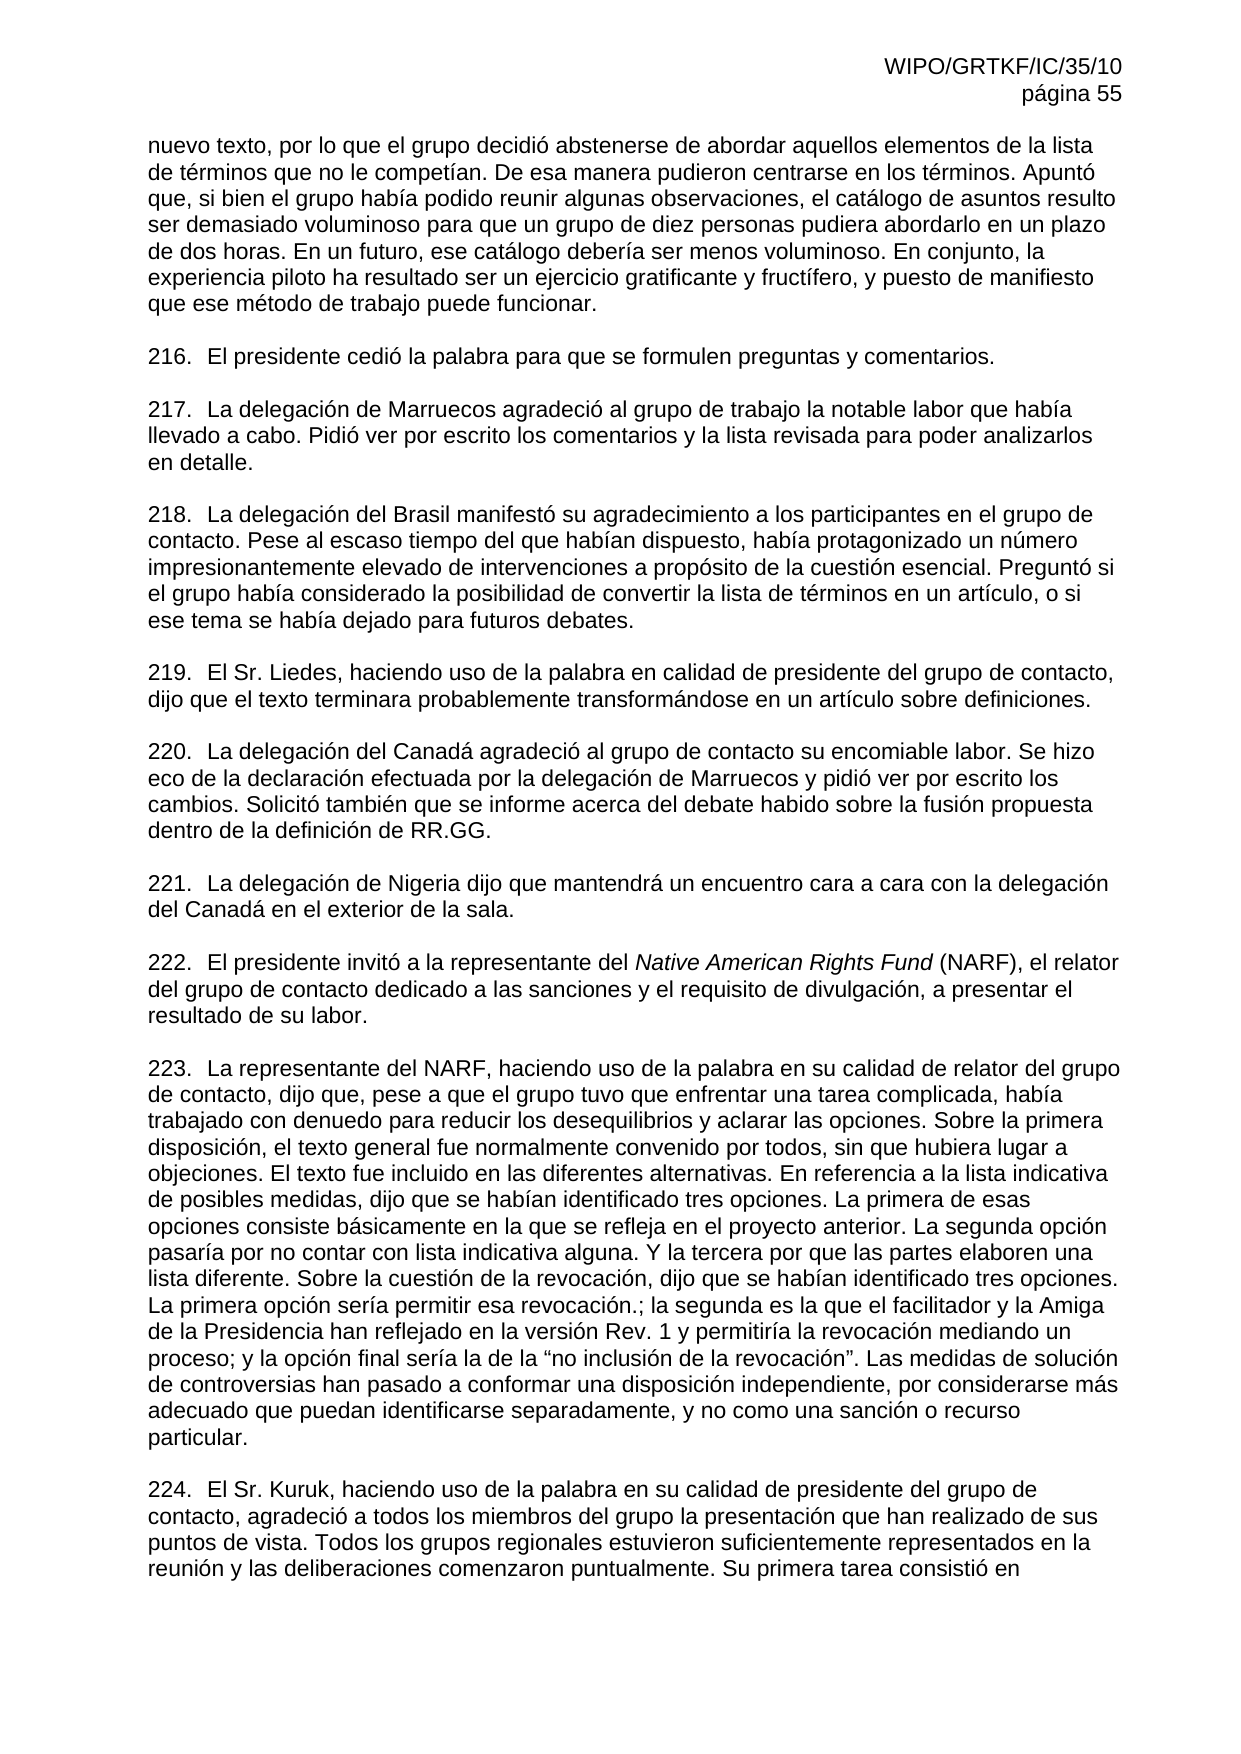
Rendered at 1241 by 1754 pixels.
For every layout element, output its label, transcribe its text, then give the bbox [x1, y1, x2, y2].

list El presidente cedió la palabra para que se formulen preguntas y comentarios. [148, 343, 1122, 369]
list La delegación de Nigeria dijo que mantendrá un encuentro cara a cara con la delegación del Canadá en el exterior de la sala. [148, 870, 1122, 923]
list La representante del NARF, haciendo uso de la palabra en su calidad de relator del grupo de contacto, dijo que, pese a que el grupo tuvo que enfrentar una tarea complicada, había trabajado con denuedo para reducir los desequilibrios y aclarar las opciones. Sobre la primera disposición, el texto general fue normalmente convenido por todos, sin que hubiera lugar a objeciones. El texto fue incluido en las diferentes alternativas. En referencia a la lista indicativa de posibles medidas, dijo que se habían identificado tres opciones. La primera de esas opciones consiste básicamente en la que se refleja en el proyecto anterior. La segunda opción pasaría por no contar con lista indicativa alguna. Y la tercera por que las partes elaboren una lista diferente. Sobre la cuestión de la revocación, dijo que se habían identificado tres opciones. La primera opción sería permitir esa revocación.; la segunda es la que el facilitador y la Amiga de la Presidencia han reflejado en la versión Rev. 1 y permitiría la revocación mediando un proceso; y la opción final sería la de la “no inclusión de la revocación”. Las medidas de solución de controversias han pasado a conformar una disposición independiente, por considerarse más adecuado que puedan identificarse separadamente, y no como una sanción o recurso particular. [148, 1054, 1122, 1450]
list El Sr. Liedes, haciendo uso de la palabra en calidad de presidente del grupo de contacto, dijo que el texto terminara probablemente transformándose en un artículo sobre definiciones. [148, 659, 1122, 712]
list La delegación del Brasil manifestó su agradecimiento a los participantes en el grupo de contacto. Pese al escaso tiempo del que habían dispuesto, había protagonizado un número impresionantemente elevado de intervenciones a propósito de la cuestión esencial. Preguntó si el grupo había considerado la posibilidad de convertir la lista de términos en un artículo, o si ese tema se había dejado para futuros debates. [148, 501, 1122, 633]
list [148, 132, 1122, 317]
list La delegación de Marruecos agradeció al grupo de trabajo la notable labor que había llevado a cabo. Pidió ver por escrito los comentarios y la lista revisada para poder analizarlos en detalle. [148, 396, 1122, 475]
list La delegación del Canadá agradeció al grupo de contacto su encomiable labor. Se hizo eco de la declaración efectuada por la delegación de Marruecos y pidió ver por escrito los cambios. Solicitó también que se informe acerca del debate habido sobre la fusión propuesta dentro de la definición de RR.GG. [148, 738, 1122, 844]
list El presidente invitó a la representante del Native American Rights Fund (NARF), el relator del grupo de contacto dedicado a las sanciones y el requisito de divulgación, a presentar el resultado de su labor. [148, 949, 1122, 1028]
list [148, 1476, 1122, 1582]
